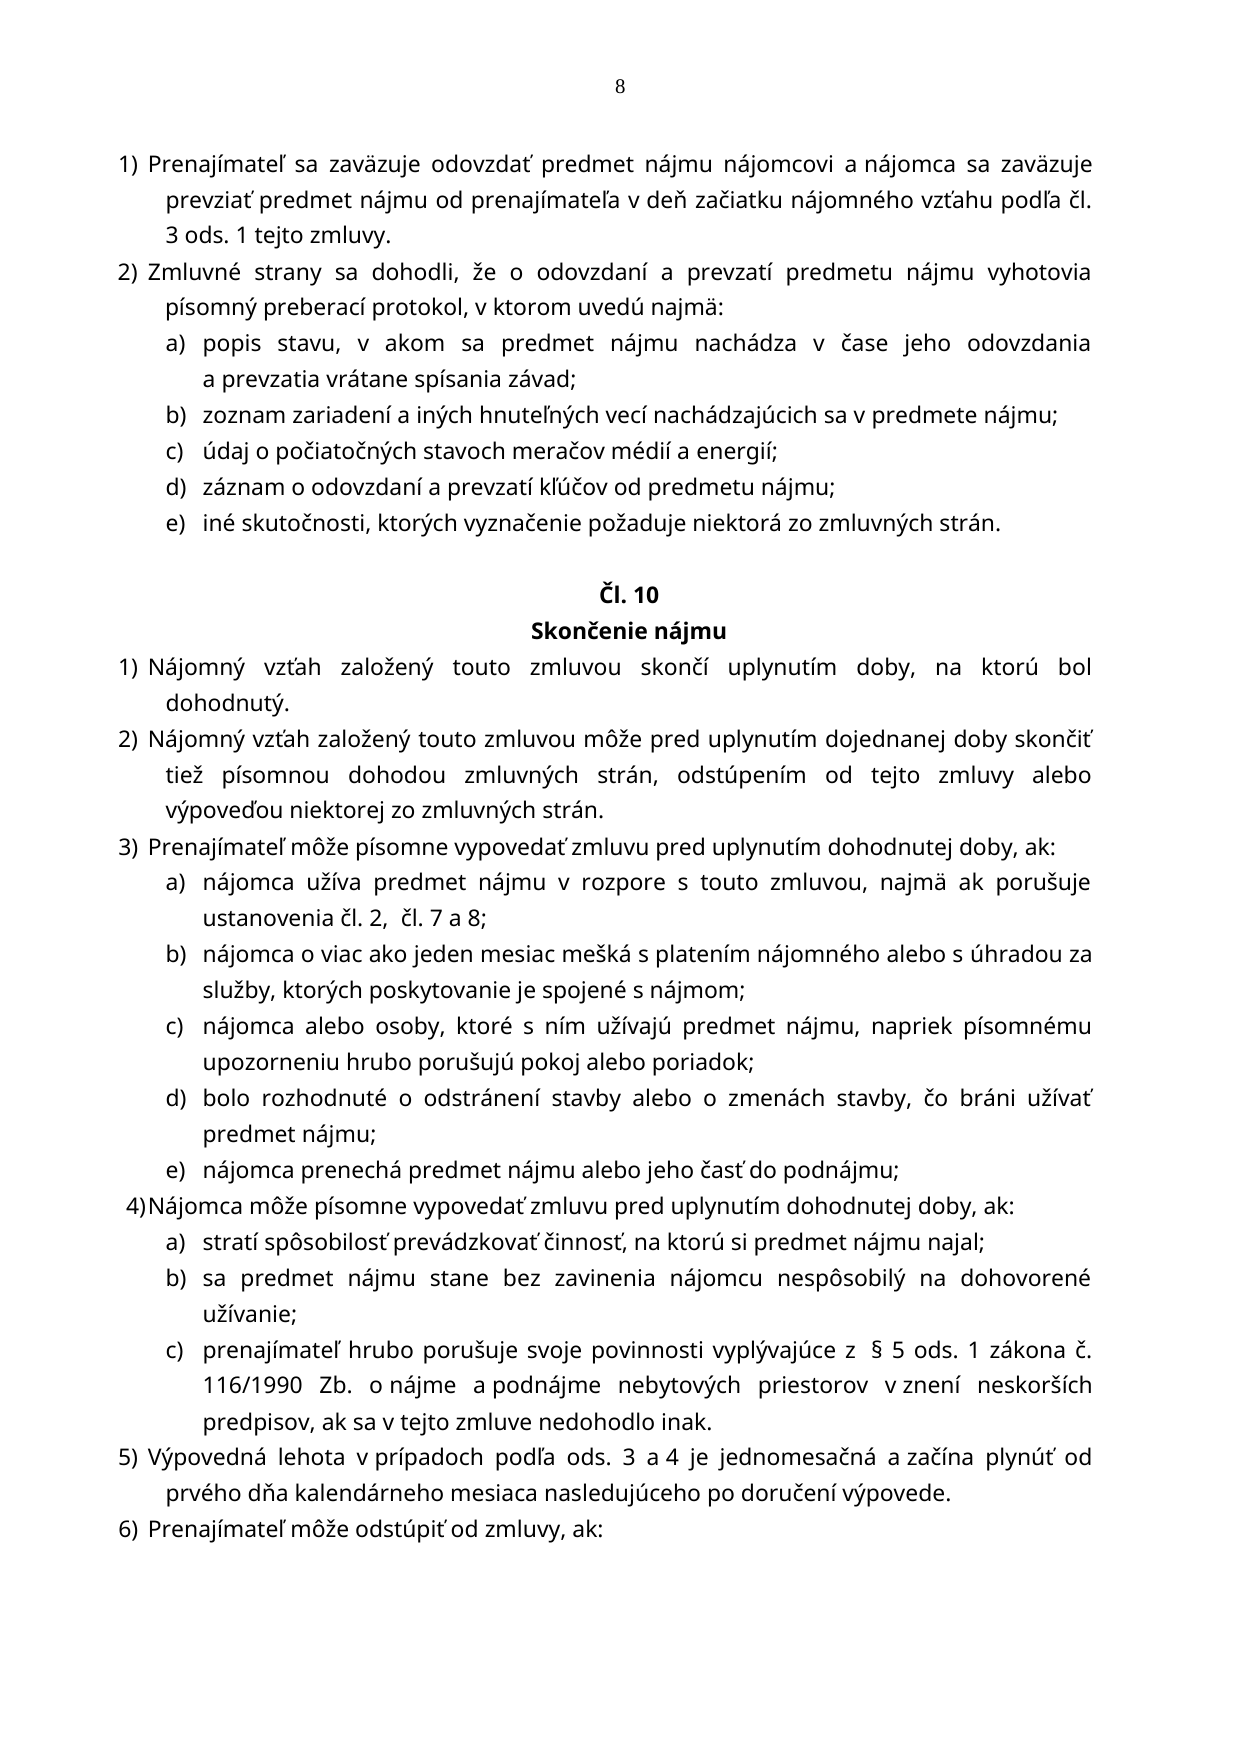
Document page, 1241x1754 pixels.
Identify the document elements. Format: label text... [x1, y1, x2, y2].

list Nájomca môže písomne vypovedať zmluvu pred uplynutím dohodnutej doby, ak: [136, 1190, 1093, 1221]
list popis stavu, v akom sa predmet nájmu nachádza v čase jeho odovzdania a prevzatia vrátane spísania závad; [165, 327, 1093, 394]
list zoznam zariadení a iných hnuteľných vecí nachádzajúcich sa v predmete nájmu; [165, 399, 1093, 430]
list Výpovedná lehota v prípadoch podľa ods. 3 a 4 je jednomesačná a začína plynúť od prvého dňa kalendárneho mesiaca nasledujúceho po doručení výpovede. [128, 1441, 1093, 1508]
list bolo rozhodnuté o odstránení stavby alebo o zmenách stavby, čo bráni užívať predmet nájmu; [165, 1082, 1093, 1149]
list stratí spôsobilosť prevádzkovať činnosť, na ktorú si predmet nájmu najal; [165, 1226, 1093, 1257]
list nájomca prenechá predmet nájmu alebo jeho časť do podnájmu; [165, 1154, 1093, 1185]
list nájomca o viac ako jeden mesiac mešká s platením nájomného alebo s úhradou za služby, ktorých poskytovanie je spojené s nájmom; [165, 938, 1093, 1005]
list nájomca užíva predmet nájmu v rozpore s touto zmluvou, najmä ak porušuje ustanovenia čl. 2, čl. 7 a 8; [165, 866, 1093, 933]
list Zmluvné strany sa dohodli, že o odovzdaní a prevzatí predmetu nájmu vyhotovia písomný preberací protokol, v ktorom uvedú najmä: [127, 255, 1093, 323]
list Nájomný vzťah založený touto zmluvou skončí uplynutím doby, na ktorú bol dohodnutý. [128, 651, 1093, 718]
list údaj o počiatočných stavoch meračov médií a energií; [165, 435, 1093, 466]
list Prenajímateľ môže písomne vypovedať zmluvu pred uplynutím dohodnutej doby, ak: [128, 830, 1093, 862]
list Prenajímateľ sa zaväzuje odovzdať predmet nájmu nájomcovi a nájomca sa zaväzuje prevziať predmet nájmu od prenajímateľa v deň začiatku nájomného vzťahu podľa čl. 3 ods. 1 tejto zmluvy. [128, 148, 1093, 251]
list záznam o odovzdaní a prevzatí kľúčov od predmetu nájmu; [165, 471, 1093, 502]
list Prenajímateľ môže odstúpiť od zmluvy, ak: [128, 1513, 1093, 1544]
list sa predmet nájmu stane bez zavinenia nájomcu nespôsobilý na dohovorené užívanie; [165, 1262, 1093, 1329]
list nájomca alebo osoby, ktoré s ním užívajú predmet nájmu, napriek písomnému upozorneniu hrubo porušujú pokoj alebo poriadok; [165, 1010, 1093, 1077]
text Skončenie nájmu [165, 615, 1093, 646]
list Nájomný vzťah založený touto zmluvou môže pred uplynutím dojednanej doby skončiť tiež písomnou dohodou zmluvných strán, odstúpením od tejto zmluvy alebo výpoveďou niektorej zo zmluvných strán. [128, 723, 1093, 826]
list iné skutočnosti, ktorých vyznačenie požaduje niektorá zo zmluvných strán. [165, 507, 1093, 538]
list prenajímateľ hrubo porušuje svoje povinnosti vyplývajúce z § 5 ods. 1 zákona č. 116/1990 Zb. o nájme a podnájme nebytových priestorov v znení neskorších predpisov, ak sa v tejto zmluve nedohodlo inak. [165, 1333, 1093, 1437]
text Čl. 10 [165, 579, 1093, 610]
